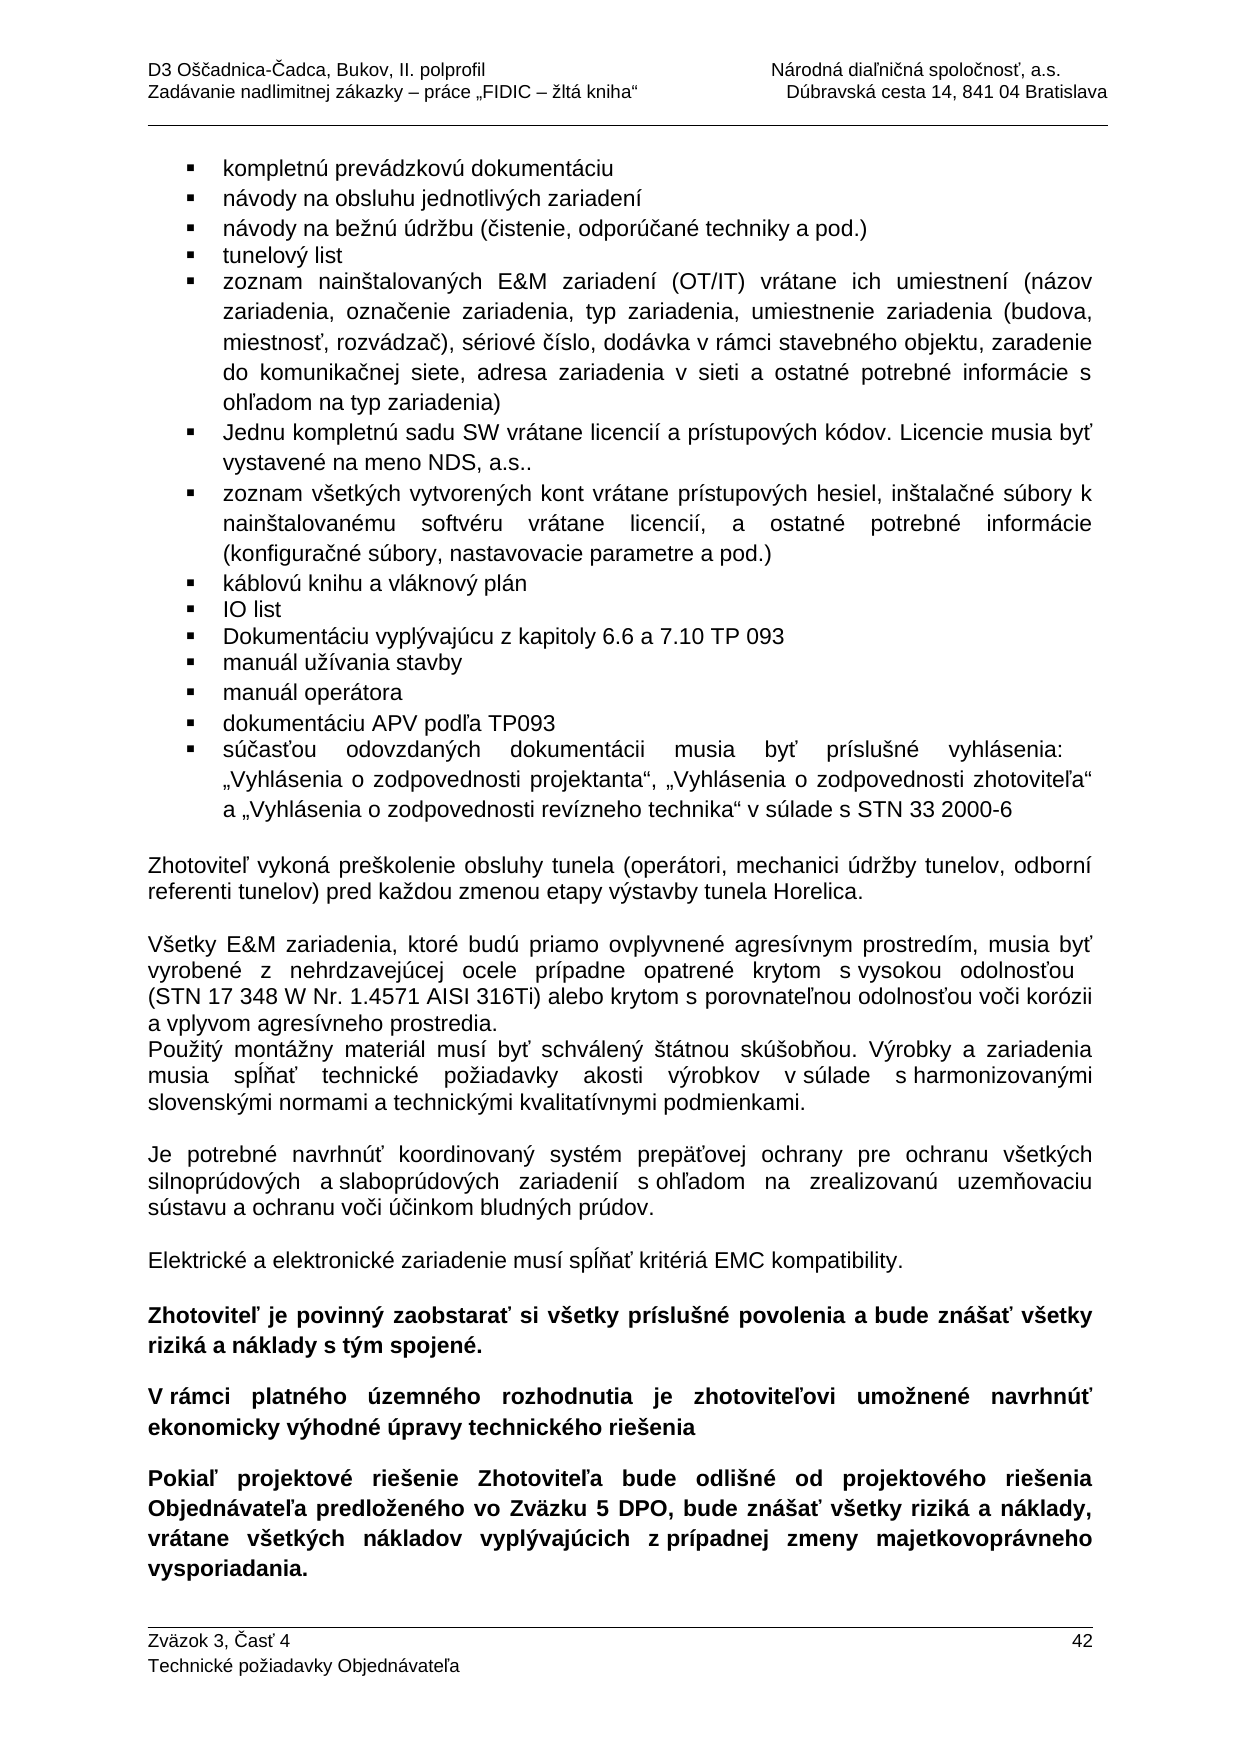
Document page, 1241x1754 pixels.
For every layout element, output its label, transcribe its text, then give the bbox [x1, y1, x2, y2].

list IO list [185, 596, 1093, 623]
list návody na bežnú údržbu (čistenie, odporúčané techniky a pod.) [185, 215, 1093, 242]
list Jednu kompletnú sadu SW vrátane licencií a prístupových kódov. Licencie musia byť vystavené na meno NDS, a.s.. [185, 419, 1093, 476]
list Dokumentáciu vyplývajúcu z kapitoly 6.6 a 7.10 TP 093 [185, 623, 1093, 649]
list manuál užívania stavby [185, 649, 1093, 676]
text V rámci platného územného rozhodnutia je zhotoviteľovi umožnené navrhnúť ekonomicky výhodné úpravy technického riešenia [148, 1383, 1093, 1440]
list zoznam nainštalovaných E&M zariadení (OT/IT) vrátane ich umiestnení (názov zariadenia, označenie zariadenia, typ zariadenia, umiestnenie zariadenia (budova, miestnosť, rozvádzač), sériové číslo, dodávka v rámci stavebného objektu, zaradenie do komunikačnej siete, adresa zariadenia v sieti a ostatné potrebné informácie s ohľadom na typ zariadenia) [185, 268, 1093, 415]
text Elektrické a elektronické zariadenie musí spĺňať kritériá EMC kompatibility. [148, 1247, 1093, 1273]
list súčasťou odovzdaných dokumentácii musia byť príslušné vyhlásenia: „Vyhlásenia o zodpovednosti projektanta“, „Vyhlásenia o zodpovednosti zhotoviteľa“ a „Vyhlásenia o zodpovednosti revízneho technika“ v súlade s STN 33 2000-6 [185, 736, 1093, 823]
list dokumentáciu APV podľa TP093 [185, 709, 1093, 736]
text Všetky E&M zariadenia, ktoré budú priamo ovplyvnené agresívnym prostredím, musia byť vyrobené z nehrdzavejúcej ocele prípadne opatrené krytom s vysokou odolnosťou (STN 17 348 W Nr. 1.4571 AISI 316Ti) alebo krytom s porovnateľnou odolnosťou voči korózii a vplyvom agresívneho prostredia. [148, 931, 1093, 1036]
text Zhotoviteľ vykoná preškolenie obsluhy tunela (operátori, mechanici údržby tunelov, odborní referenti tunelov) pred každou zmenou etapy výstavby tunela Horelica. [148, 852, 1093, 904]
list kompletnú prevádzkovú dokumentáciu [185, 155, 1093, 181]
text Zhotoviteľ je povinný zaobstarať si všetky príslušné povolenia a bude znášať všetky riziká a náklady s tým spojené. [148, 1302, 1093, 1358]
list tunelový list [185, 242, 1093, 268]
list zoznam všetkých vytvorených kont vrátane prístupových hesiel, inštalačné súbory k nainštalovanému softvéru vrátane licencií, a ostatné potrebné informácie (konfiguračné súbory, nastavovacie parametre a pod.) [185, 479, 1093, 566]
text Pokiaľ projektové riešenie Zhotoviteľa bude odlišné od projektového riešenia Objednávateľa predloženého vo Zväzku 5 DPO, bude znášať všetky riziká a náklady, vrátane všetkých nákladov vyplývajúcich z prípadnej zmeny majetkovoprávneho vysporiadania. [148, 1464, 1093, 1581]
text Použitý montážny materiál musí byť schválený štátnou skúšobňou. Výrobky a zariadenia musia spĺňať technické požiadavky akosti výrobkov v súlade s harmonizovanými slovenskými normami a technickými kvalitatívnymi podmienkami. [148, 1036, 1093, 1115]
list káblovú knihu a vláknový plán [185, 570, 1093, 596]
text Je potrebné navrhnúť koordinovaný systém prepäťovej ochrany pre ochranu všetkých silnoprúdových a slaboprúdových zariadenií s ohľadom na zrealizovanú uzemňovaciu sústavu a ochranu voči účinkom bludných prúdov. [148, 1141, 1093, 1221]
list návody na obsluhu jednotlivých zariadení [185, 185, 1093, 211]
list manuál operátora [185, 679, 1093, 706]
